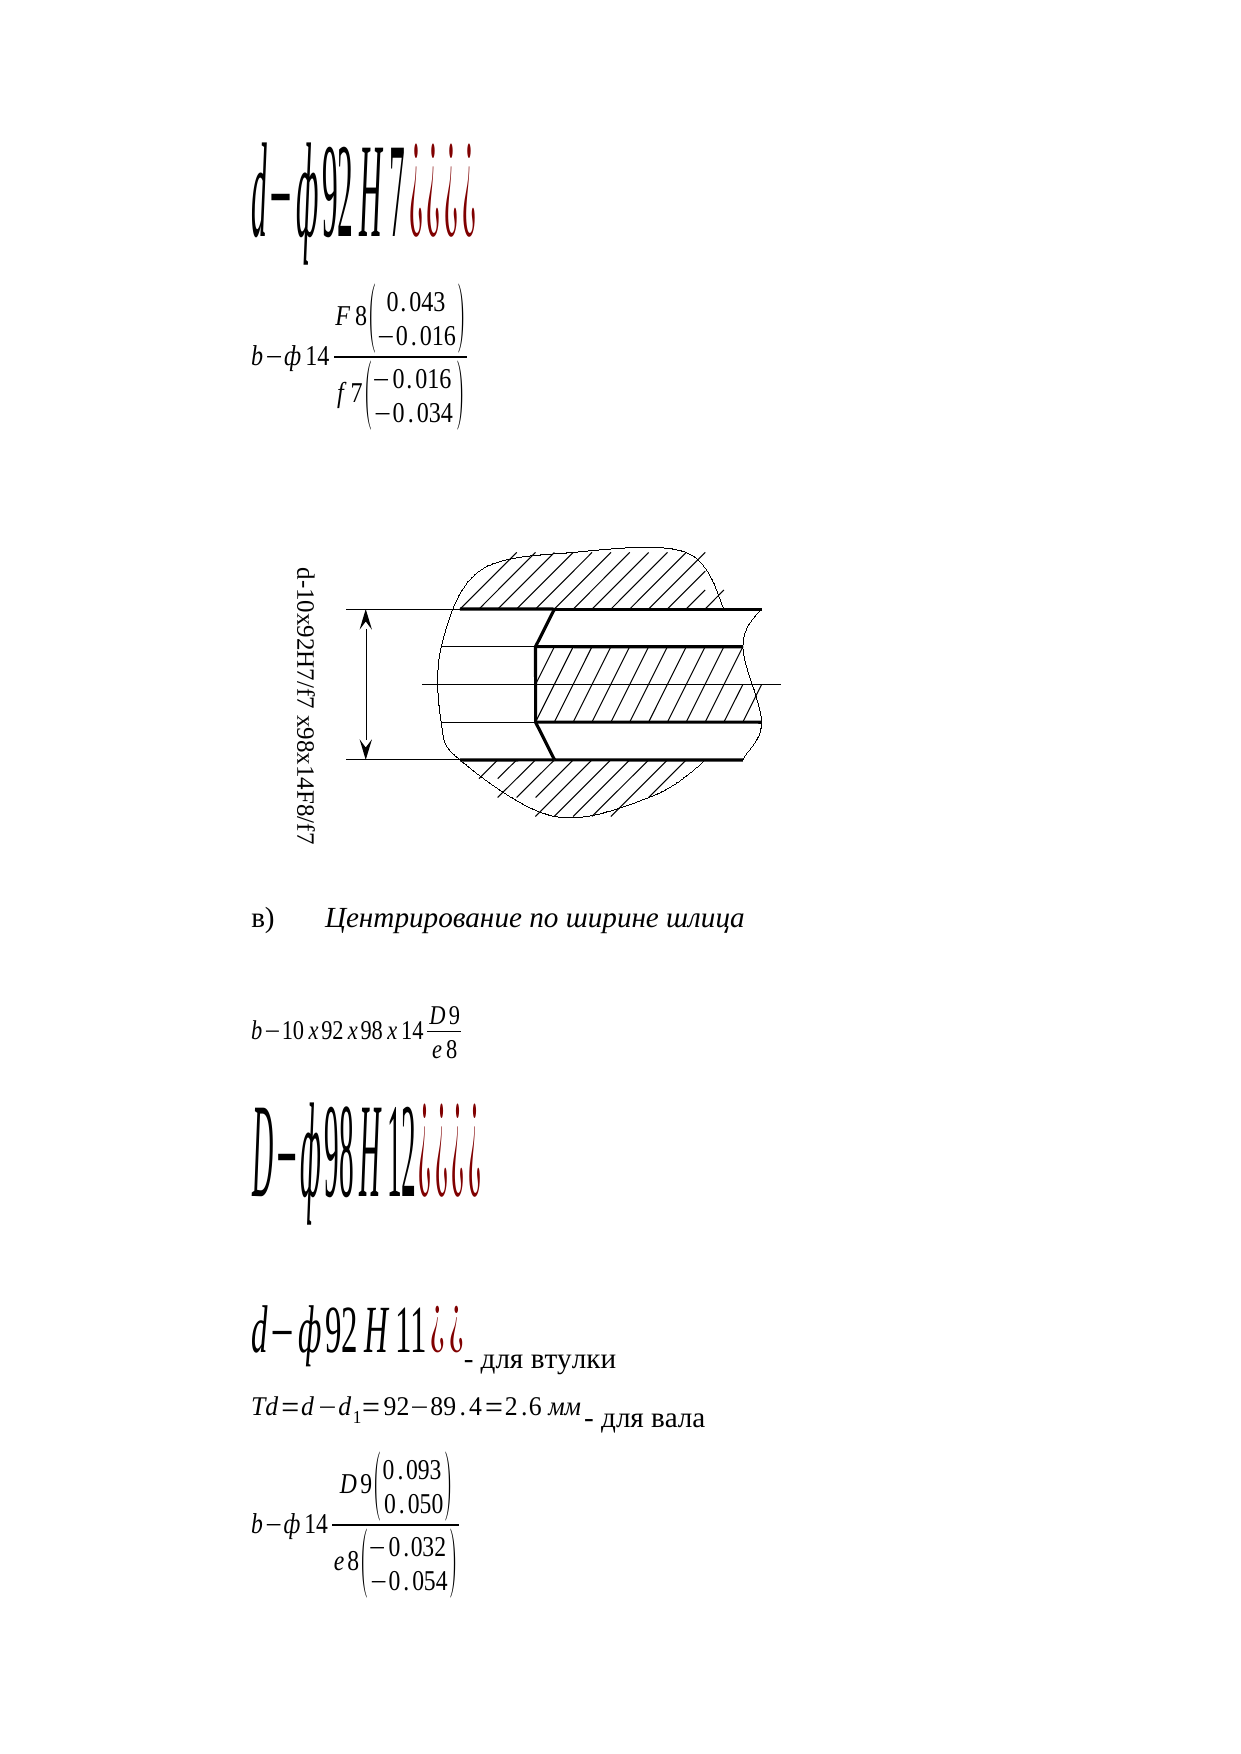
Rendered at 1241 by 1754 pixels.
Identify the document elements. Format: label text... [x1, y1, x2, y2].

list Центрирование по ширине шлица [177, 900, 1152, 933]
text - для вала [177, 1391, 1152, 1434]
text - для втулки [177, 1293, 1152, 1375]
